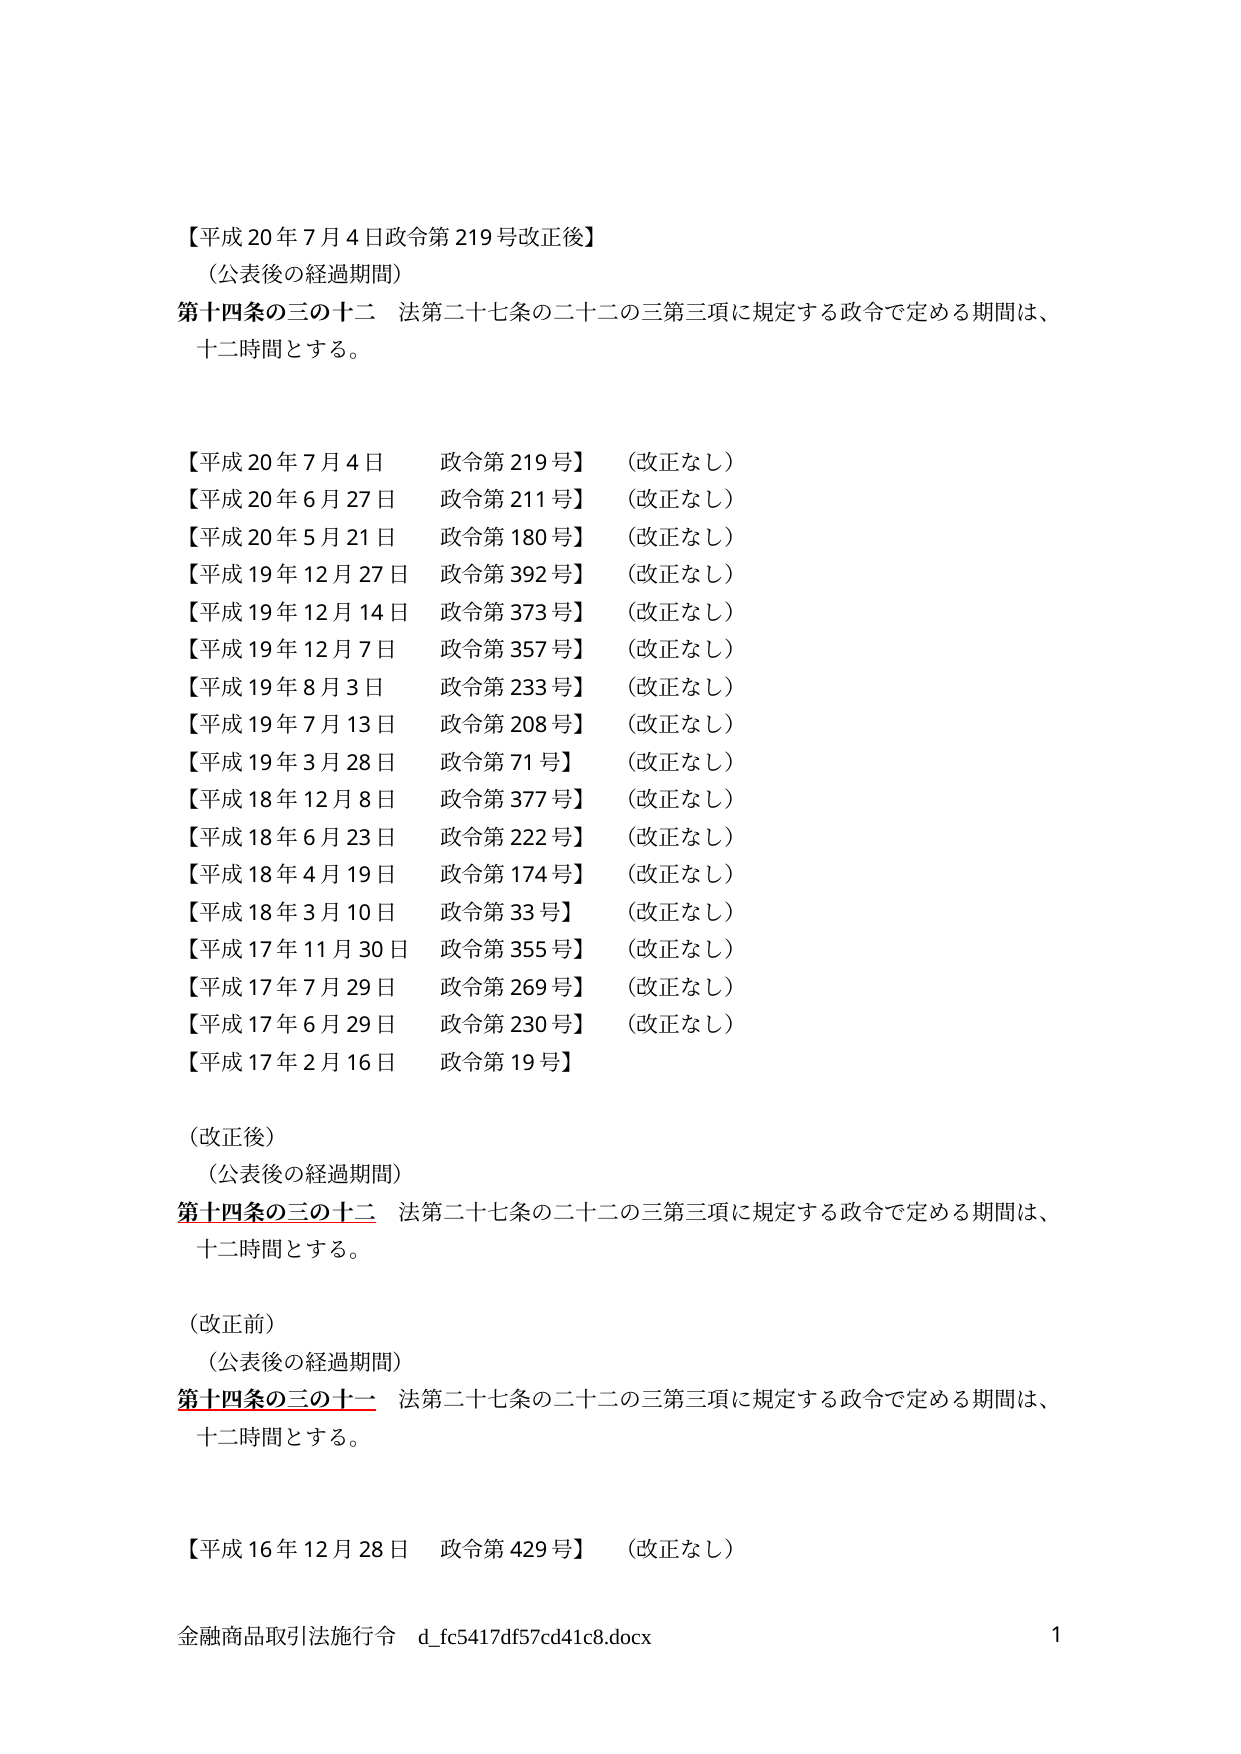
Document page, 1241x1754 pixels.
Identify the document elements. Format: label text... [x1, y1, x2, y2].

text 第十四条の三の十一 法第二十七条の二十二の三第三項に規定する政令で定める期間は、十二時間とする。 [177, 1379, 1063, 1454]
text 【平成17年11月30日 政令第355号】 （改正なし） [177, 929, 1063, 967]
text 【平成17年7月29日 政令第269号】 （改正なし） [177, 967, 1063, 1004]
text （公表後の経過期間） [196, 254, 1063, 292]
text 【平成20年7月4日 政令第219号】 （改正なし） [177, 442, 1063, 479]
text 【平成18年6月23日 政令第222号】 （改正なし） [177, 817, 1063, 854]
text 【平成20年7月4日政令第219号改正後】 [177, 217, 1063, 254]
text 【平成20年5月21日 政令第180号】 （改正なし） [177, 517, 1063, 554]
text （改正前） [177, 1304, 1063, 1342]
text 【平成18年4月19日 政令第174号】 （改正なし） [177, 854, 1063, 892]
text 第十四条の三の十二 法第二十七条の二十二の三第三項に規定する政令で定める期間は、十二時間とする。 [177, 1192, 1063, 1267]
text （改正後） [177, 1117, 1063, 1154]
text （公表後の経過期間） [196, 1154, 1063, 1192]
text 【平成18年12月8日 政令第377号】 （改正なし） [177, 779, 1063, 817]
text 【平成19年12月14日 政令第373号】 （改正なし） [177, 592, 1063, 629]
text 【平成19年8月3日 政令第233号】 （改正なし） [177, 667, 1063, 704]
text （公表後の経過期間） [196, 1342, 1063, 1379]
text 【平成19年7月13日 政令第208号】 （改正なし） [177, 704, 1063, 742]
text 【平成19年12月27日 政令第392号】 （改正なし） [177, 554, 1063, 592]
text 第十四条の三の十二 法第二十七条の二十二の三第三項に規定する政令で定める期間は、十二時間とする。 [177, 292, 1063, 367]
text 【平成19年12月7日 政令第357号】 （改正なし） [177, 629, 1063, 667]
text 【平成17年2月16日 政令第19号】 [177, 1042, 1063, 1079]
text 【平成20年6月27日 政令第211号】 （改正なし） [177, 479, 1063, 517]
text 【平成18年3月10日 政令第33号】 （改正なし） [177, 892, 1063, 929]
text 【平成16年12月28日 政令第429号】 （改正なし） [177, 1529, 1063, 1567]
text 【平成19年3月28日 政令第71号】 （改正なし） [177, 742, 1063, 779]
text 【平成17年6月29日 政令第230号】 （改正なし） [177, 1004, 1063, 1042]
